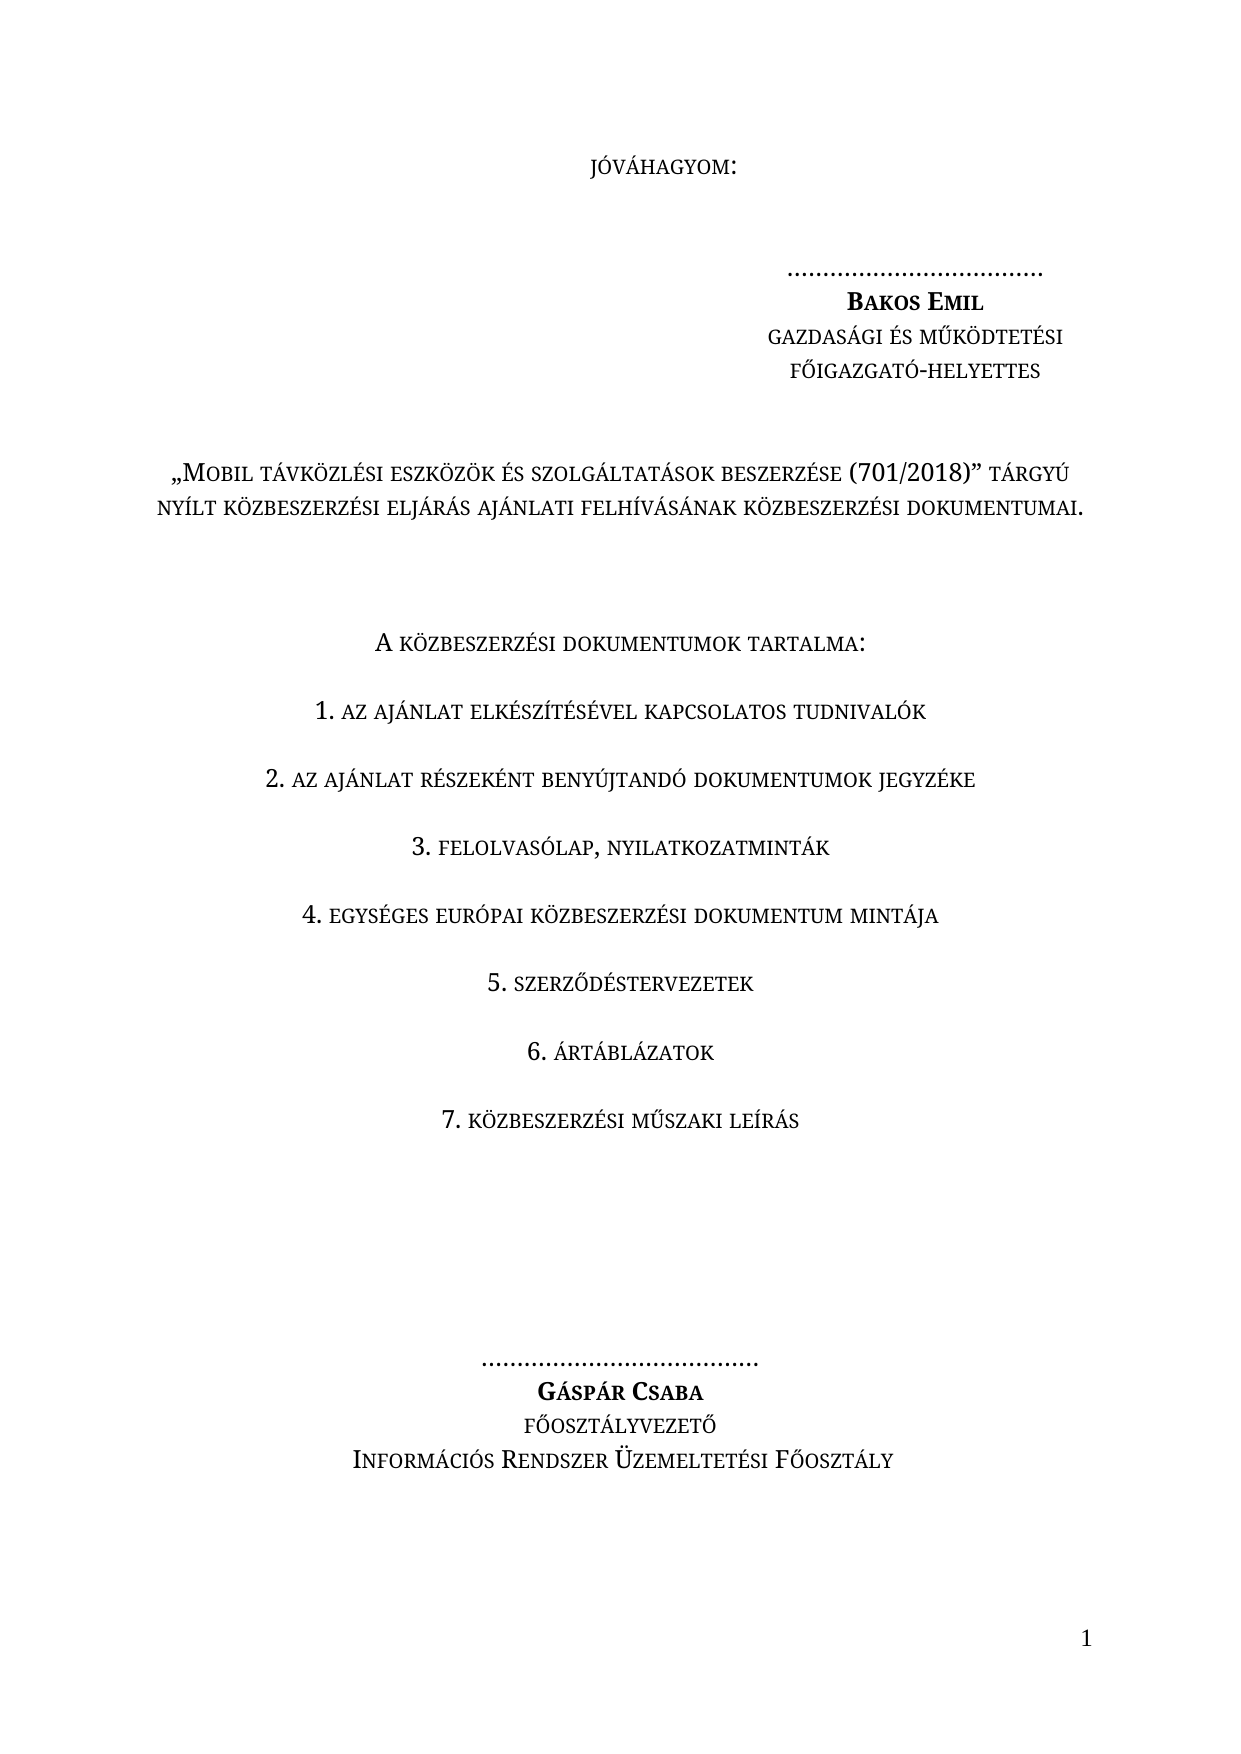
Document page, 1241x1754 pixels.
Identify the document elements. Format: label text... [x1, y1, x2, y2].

text 1. az ajánlat elkészítésével kapcsolatos tudnivalók [148, 693, 1093, 727]
text ……………………………… [738, 250, 1093, 284]
text „Mobil távközlési eszközök és szolgáltatások beszerzése (701/2018)” tárgyú nyílt közbeszerzési eljárás ajánlati felhívásának közbeszerzési dokumentumai. [148, 454, 1093, 522]
text 6. ártáblázatok [148, 1033, 1093, 1067]
text Gáspár Csaba [148, 1374, 1093, 1407]
text ………………………………… [148, 1340, 1093, 1374]
text 7. közbeszerzési műszaki leírás [148, 1101, 1093, 1135]
text főosztályvezető [148, 1407, 1093, 1441]
text 3. felolvasólap, nyilatkozatminták [148, 829, 1093, 863]
text 4. egységes európai közbeszerzési dokumentum mintája [148, 897, 1093, 931]
text gazdasági és működtetési főigazgató-helyettes [738, 318, 1093, 386]
text 5. szerződéstervezetek [148, 965, 1093, 999]
text A közbeszerzési dokumentumok tartalma: [148, 624, 1093, 658]
text jóváhagyom: [516, 148, 1093, 182]
text Információs Rendszer Üzemeltetési Főosztály [148, 1441, 1098, 1475]
text 2. az ajánlat részeként benyújtandó dokumentumok jegyzéke [148, 761, 1093, 795]
text Bakos Emil [738, 284, 1093, 318]
